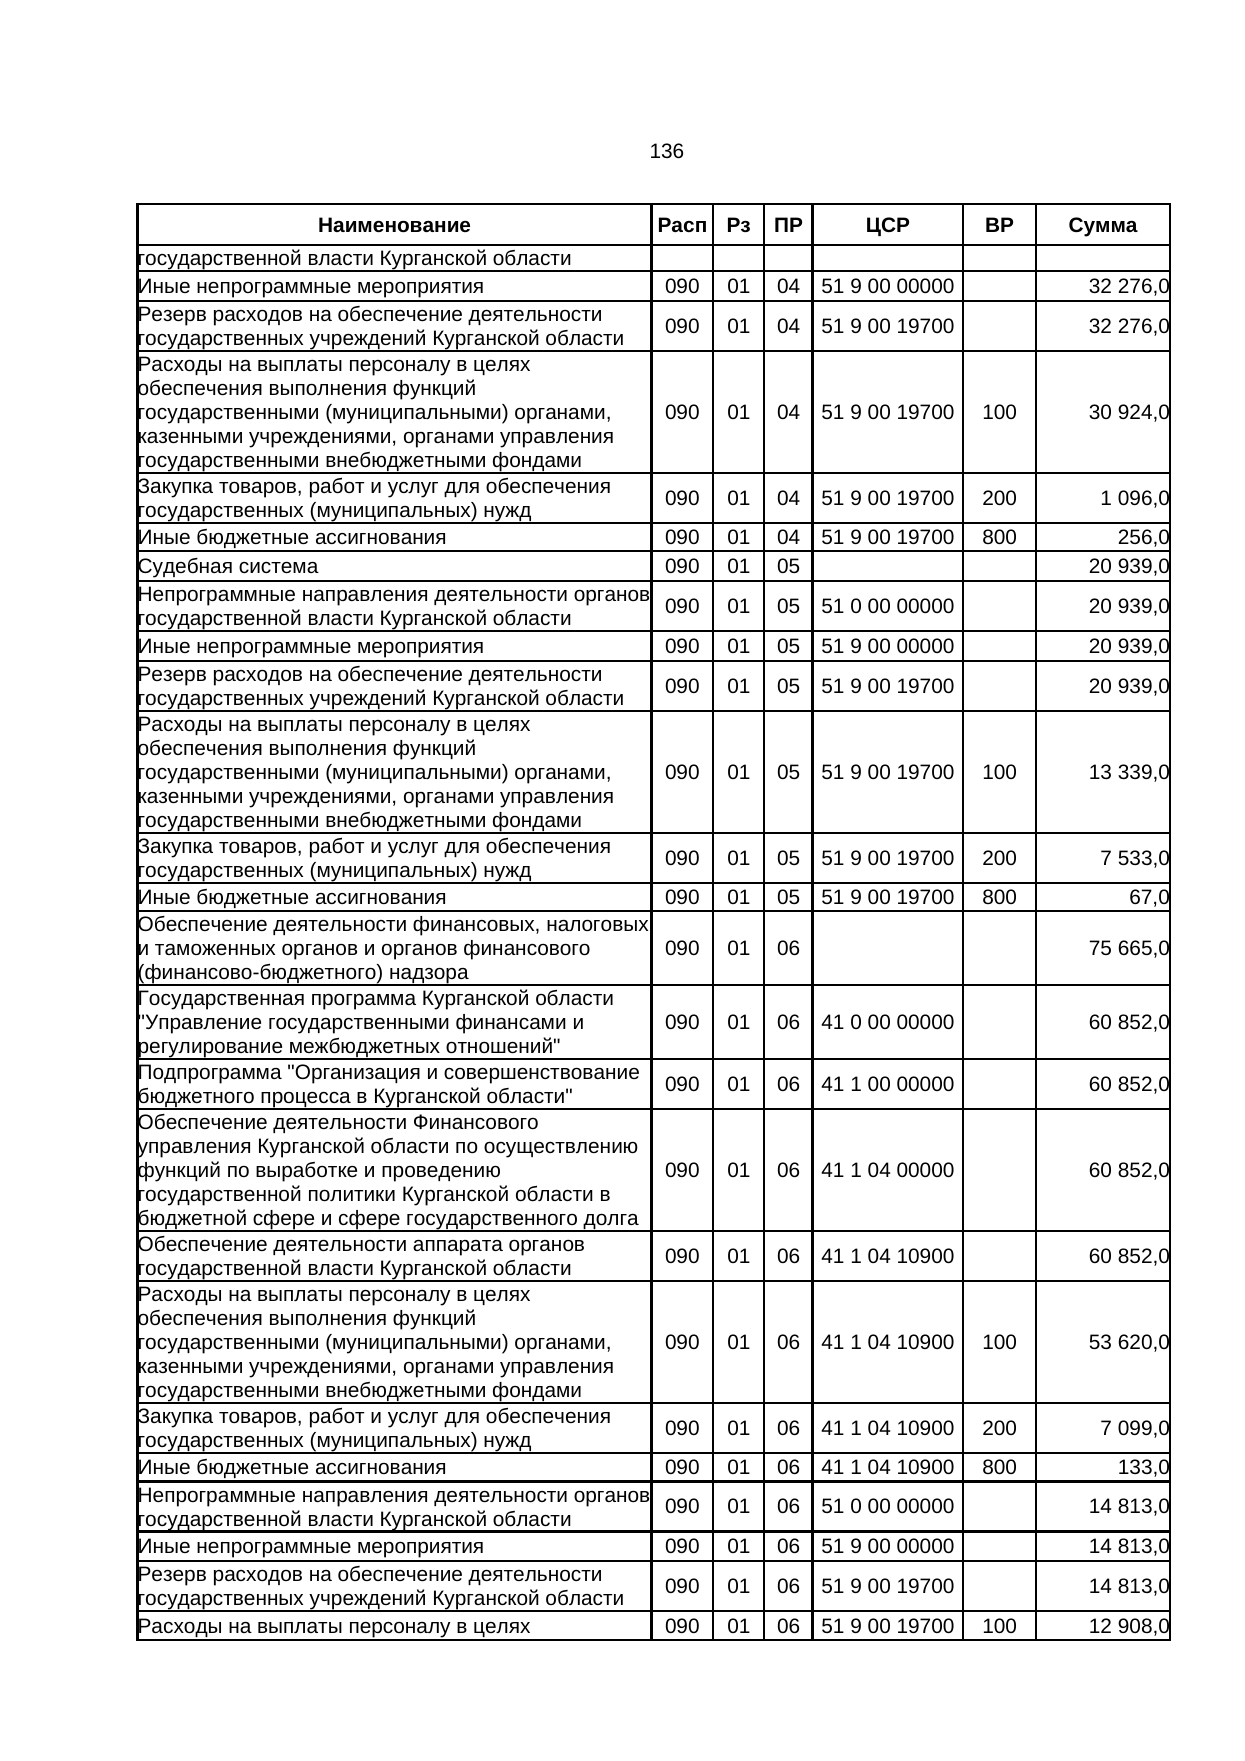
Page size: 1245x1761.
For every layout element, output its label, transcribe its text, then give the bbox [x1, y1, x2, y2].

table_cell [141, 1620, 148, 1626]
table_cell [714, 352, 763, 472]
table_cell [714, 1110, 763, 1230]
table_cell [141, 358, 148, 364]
table_header ВР [964, 205, 1035, 244]
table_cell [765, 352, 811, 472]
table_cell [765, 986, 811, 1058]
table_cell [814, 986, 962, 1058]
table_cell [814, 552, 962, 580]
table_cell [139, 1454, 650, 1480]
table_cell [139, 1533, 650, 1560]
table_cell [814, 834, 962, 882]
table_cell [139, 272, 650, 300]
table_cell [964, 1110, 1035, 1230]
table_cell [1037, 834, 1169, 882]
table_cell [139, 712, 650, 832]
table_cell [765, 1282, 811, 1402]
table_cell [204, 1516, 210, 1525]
table_header Сумма [1037, 205, 1169, 244]
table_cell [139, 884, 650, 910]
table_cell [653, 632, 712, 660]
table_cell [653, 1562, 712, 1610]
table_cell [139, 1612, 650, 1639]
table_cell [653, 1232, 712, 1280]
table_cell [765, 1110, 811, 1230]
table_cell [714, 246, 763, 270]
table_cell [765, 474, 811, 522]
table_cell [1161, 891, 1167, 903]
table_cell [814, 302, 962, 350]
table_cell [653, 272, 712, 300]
table_header ПР [765, 205, 811, 244]
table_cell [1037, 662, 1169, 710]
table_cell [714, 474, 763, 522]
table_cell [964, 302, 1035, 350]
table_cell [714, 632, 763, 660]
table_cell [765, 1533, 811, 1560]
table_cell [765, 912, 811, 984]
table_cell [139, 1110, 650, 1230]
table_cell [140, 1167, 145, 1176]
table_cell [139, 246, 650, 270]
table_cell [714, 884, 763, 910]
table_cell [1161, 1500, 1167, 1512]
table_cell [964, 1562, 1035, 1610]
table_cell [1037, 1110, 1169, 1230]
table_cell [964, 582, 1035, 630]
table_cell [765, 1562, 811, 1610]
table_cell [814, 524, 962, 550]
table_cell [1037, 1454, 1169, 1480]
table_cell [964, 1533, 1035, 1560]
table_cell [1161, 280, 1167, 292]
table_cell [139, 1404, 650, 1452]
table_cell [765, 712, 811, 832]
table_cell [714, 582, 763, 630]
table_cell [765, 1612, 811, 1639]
table_header ЦСР [814, 205, 962, 244]
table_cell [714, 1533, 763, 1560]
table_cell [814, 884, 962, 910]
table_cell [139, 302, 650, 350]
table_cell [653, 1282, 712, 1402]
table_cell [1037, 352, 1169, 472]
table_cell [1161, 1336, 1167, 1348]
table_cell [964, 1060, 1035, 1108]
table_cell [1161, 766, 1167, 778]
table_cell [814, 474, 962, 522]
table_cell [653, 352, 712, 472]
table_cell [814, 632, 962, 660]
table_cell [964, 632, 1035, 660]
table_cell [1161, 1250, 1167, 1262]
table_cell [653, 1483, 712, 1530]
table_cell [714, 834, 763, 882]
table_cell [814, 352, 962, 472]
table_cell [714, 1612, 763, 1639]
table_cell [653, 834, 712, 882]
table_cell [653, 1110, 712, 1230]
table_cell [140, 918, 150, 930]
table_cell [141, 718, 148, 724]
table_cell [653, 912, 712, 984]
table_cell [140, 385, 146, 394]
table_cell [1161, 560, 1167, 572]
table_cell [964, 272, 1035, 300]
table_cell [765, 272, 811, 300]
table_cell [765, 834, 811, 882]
table_header Расп [653, 205, 712, 244]
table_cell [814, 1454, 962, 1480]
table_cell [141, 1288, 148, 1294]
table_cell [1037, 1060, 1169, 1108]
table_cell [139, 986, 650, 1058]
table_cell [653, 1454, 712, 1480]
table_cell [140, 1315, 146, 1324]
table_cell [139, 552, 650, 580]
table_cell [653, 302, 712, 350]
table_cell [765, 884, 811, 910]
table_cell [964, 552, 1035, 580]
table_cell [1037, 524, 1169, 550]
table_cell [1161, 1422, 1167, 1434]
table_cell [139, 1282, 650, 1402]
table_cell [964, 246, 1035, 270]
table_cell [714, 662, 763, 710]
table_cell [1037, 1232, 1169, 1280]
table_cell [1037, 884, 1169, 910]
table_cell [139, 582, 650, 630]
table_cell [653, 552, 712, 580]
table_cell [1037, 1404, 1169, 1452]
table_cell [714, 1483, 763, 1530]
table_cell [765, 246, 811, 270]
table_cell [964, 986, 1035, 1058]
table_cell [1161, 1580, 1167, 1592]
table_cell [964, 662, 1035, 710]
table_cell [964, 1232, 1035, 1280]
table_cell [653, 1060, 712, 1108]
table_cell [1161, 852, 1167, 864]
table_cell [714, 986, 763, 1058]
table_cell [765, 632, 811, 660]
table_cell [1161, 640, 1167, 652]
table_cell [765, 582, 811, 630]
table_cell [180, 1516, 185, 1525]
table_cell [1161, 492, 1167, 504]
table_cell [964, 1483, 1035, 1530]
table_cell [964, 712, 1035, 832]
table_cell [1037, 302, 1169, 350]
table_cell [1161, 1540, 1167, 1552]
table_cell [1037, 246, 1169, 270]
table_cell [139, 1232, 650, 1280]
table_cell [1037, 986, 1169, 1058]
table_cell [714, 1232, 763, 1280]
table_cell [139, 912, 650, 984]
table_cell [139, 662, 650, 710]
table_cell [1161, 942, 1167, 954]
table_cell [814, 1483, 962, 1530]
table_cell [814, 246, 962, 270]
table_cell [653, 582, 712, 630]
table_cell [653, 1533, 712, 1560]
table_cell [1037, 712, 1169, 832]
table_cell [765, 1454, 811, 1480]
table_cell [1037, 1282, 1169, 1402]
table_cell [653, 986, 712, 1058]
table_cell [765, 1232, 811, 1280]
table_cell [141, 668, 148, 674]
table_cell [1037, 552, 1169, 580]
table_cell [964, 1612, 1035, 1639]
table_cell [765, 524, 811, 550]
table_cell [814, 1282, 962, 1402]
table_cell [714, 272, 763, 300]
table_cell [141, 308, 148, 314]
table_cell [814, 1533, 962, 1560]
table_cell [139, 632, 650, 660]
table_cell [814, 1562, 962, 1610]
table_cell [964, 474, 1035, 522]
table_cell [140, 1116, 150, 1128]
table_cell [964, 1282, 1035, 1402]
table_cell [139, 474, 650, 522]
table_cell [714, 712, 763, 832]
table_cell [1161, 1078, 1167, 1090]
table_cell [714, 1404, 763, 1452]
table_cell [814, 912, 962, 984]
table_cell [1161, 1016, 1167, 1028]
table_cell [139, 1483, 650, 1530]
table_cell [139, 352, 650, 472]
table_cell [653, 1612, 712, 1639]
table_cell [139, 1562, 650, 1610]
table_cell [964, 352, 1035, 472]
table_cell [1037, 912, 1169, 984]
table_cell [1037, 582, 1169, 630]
table_header Рз [714, 205, 763, 244]
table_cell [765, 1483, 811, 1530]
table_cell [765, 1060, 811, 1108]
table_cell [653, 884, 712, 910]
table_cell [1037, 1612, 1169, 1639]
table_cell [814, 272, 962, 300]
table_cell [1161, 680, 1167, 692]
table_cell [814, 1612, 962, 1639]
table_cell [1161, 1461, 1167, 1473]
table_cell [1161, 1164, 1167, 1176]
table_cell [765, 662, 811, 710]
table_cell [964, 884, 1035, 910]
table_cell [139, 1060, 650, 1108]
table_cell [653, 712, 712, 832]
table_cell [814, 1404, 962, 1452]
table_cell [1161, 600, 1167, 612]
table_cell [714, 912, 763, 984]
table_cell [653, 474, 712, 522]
table_header Наименование [139, 205, 650, 244]
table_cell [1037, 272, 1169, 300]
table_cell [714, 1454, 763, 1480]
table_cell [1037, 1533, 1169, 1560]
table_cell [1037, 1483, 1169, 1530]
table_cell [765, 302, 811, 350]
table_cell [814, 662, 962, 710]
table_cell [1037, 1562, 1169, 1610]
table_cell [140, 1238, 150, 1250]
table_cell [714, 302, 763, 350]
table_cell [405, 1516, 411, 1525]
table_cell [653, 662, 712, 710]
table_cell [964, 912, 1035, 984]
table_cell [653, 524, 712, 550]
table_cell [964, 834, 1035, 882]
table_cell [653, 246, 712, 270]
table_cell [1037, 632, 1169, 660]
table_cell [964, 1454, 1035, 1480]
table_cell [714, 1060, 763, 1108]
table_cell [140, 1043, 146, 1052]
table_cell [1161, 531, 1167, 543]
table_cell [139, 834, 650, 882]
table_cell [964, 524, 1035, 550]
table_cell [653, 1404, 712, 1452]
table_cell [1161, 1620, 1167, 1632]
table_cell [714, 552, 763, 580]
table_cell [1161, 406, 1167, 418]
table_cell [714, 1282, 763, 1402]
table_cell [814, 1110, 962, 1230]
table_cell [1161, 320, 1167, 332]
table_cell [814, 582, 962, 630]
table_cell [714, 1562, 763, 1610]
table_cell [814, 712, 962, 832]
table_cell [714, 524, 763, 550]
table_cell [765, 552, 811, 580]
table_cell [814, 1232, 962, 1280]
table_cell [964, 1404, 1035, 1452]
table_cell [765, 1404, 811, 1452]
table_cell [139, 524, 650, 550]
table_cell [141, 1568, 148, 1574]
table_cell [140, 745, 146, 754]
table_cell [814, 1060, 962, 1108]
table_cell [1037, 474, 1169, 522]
